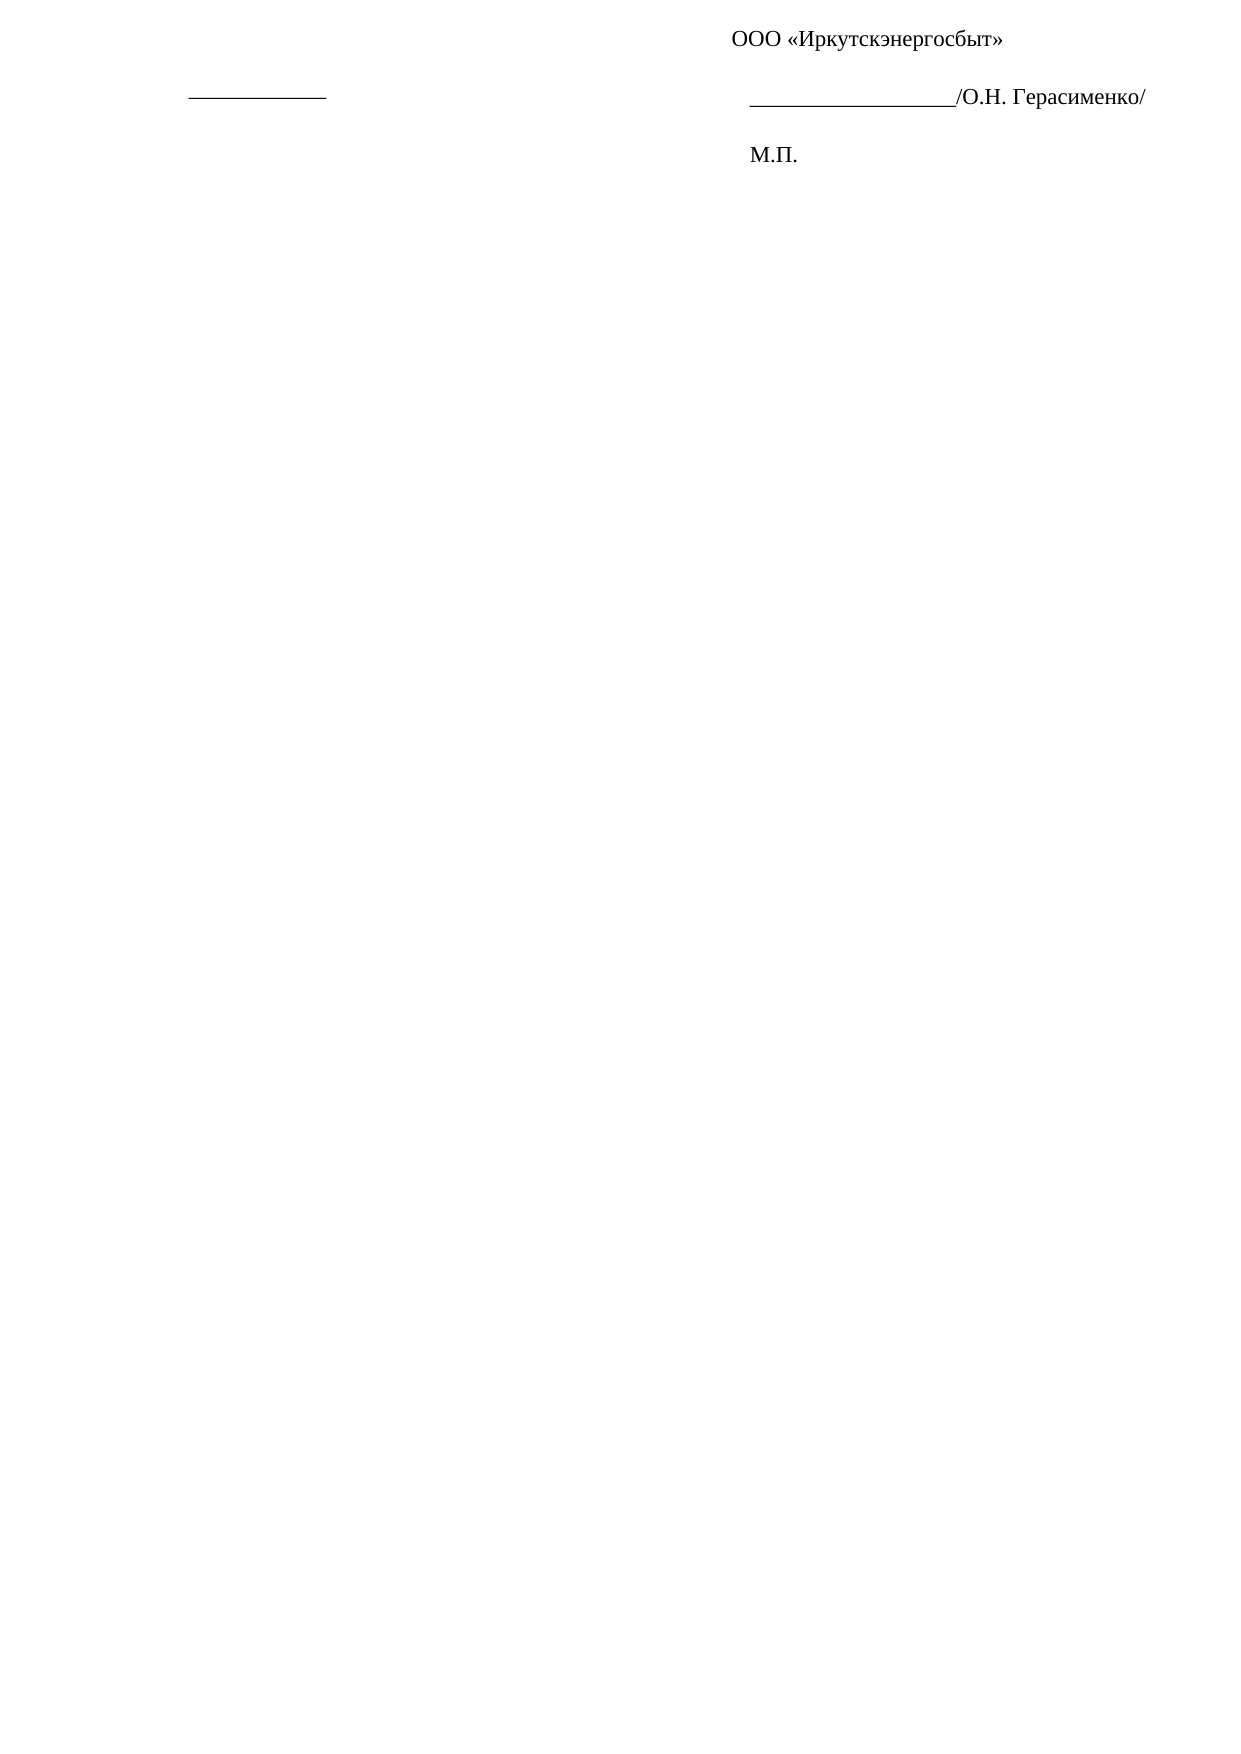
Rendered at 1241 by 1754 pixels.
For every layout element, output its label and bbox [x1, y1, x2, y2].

table_header [720, 25, 1163, 176]
table_header [177, 25, 720, 176]
